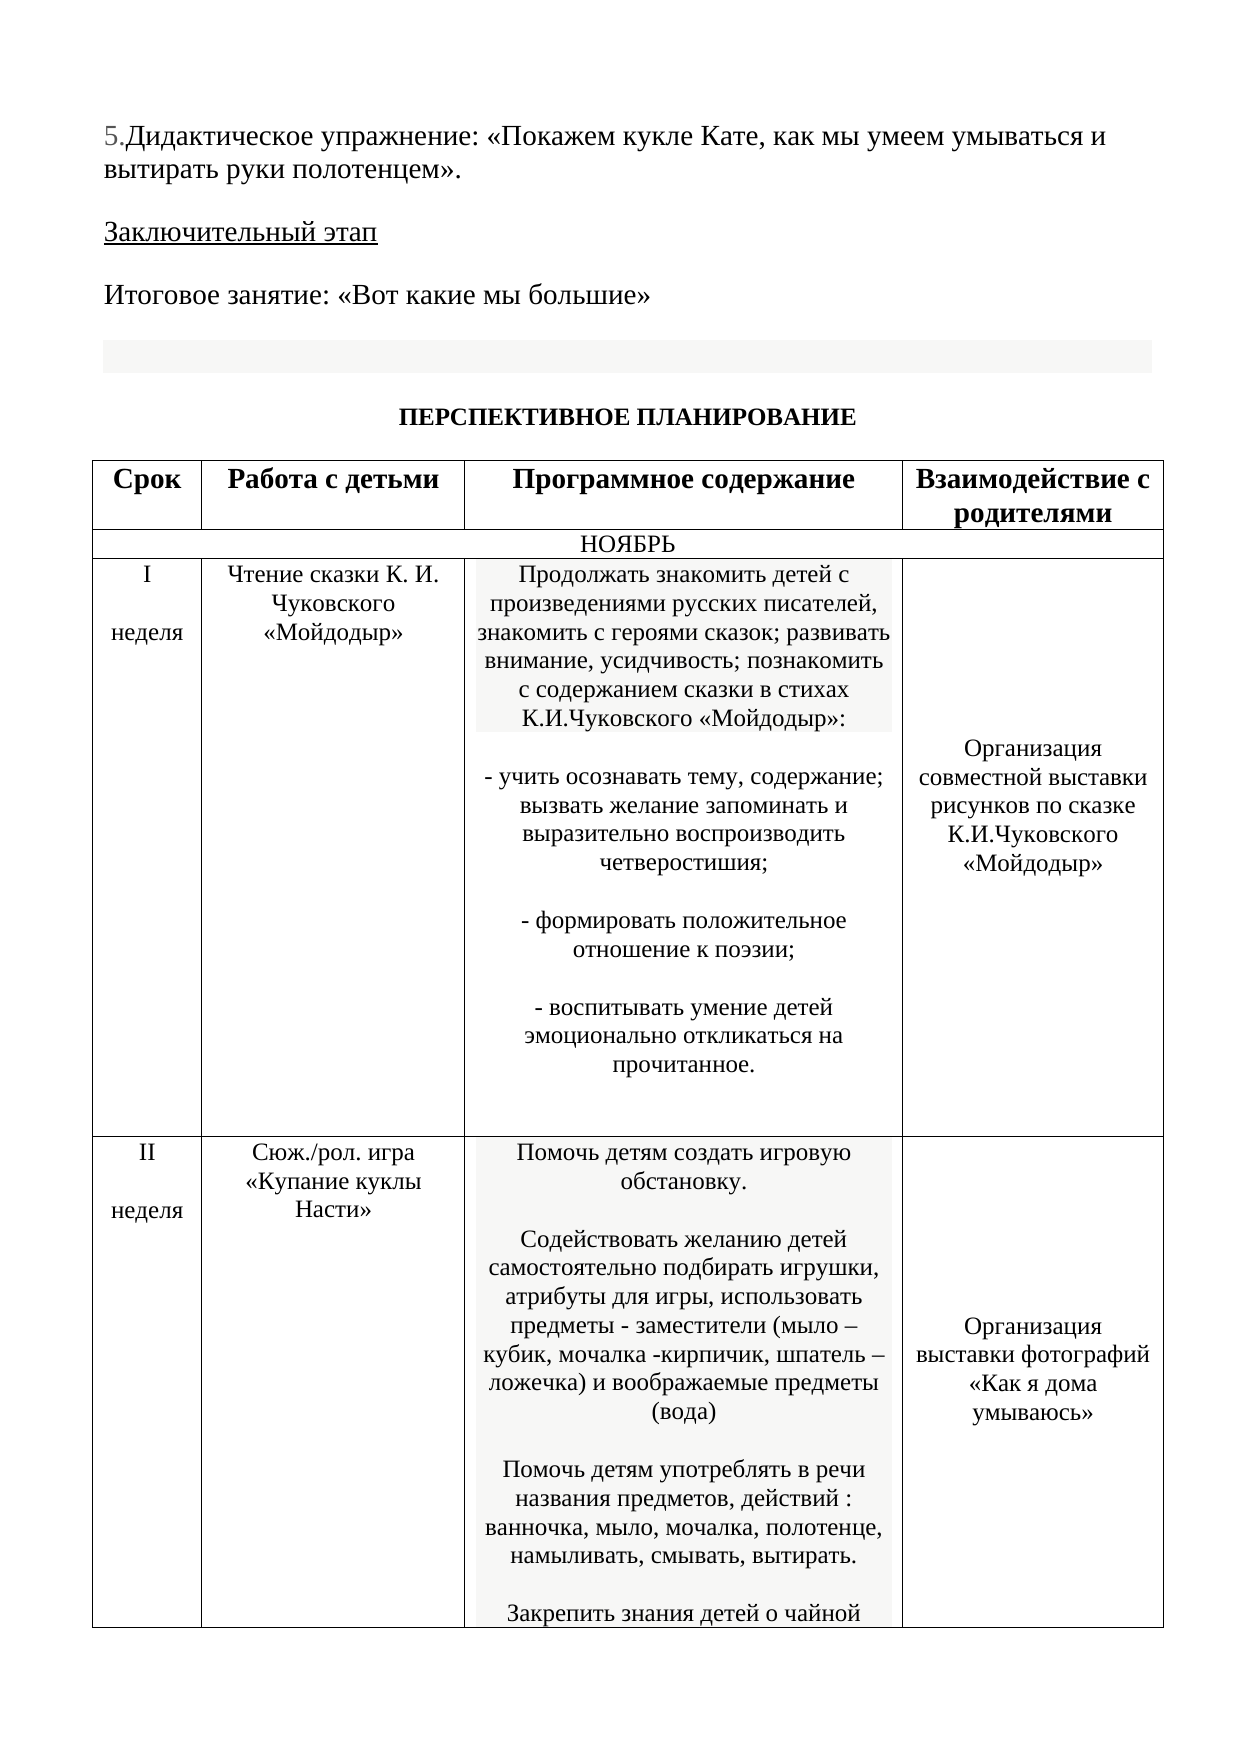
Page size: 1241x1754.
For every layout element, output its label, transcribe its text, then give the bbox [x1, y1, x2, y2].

table_header Взаимодействие с родителями [903, 461, 1163, 528]
table_cell НОЯБРЬ [93, 530, 1163, 558]
table_cell Организация совместной выставки рисунков по сказке К.И.Чуковского «Мойдодыр» [903, 559, 1163, 1136]
table_cell Чтение сказки К. И. Чуковского «Мойдодыр» [202, 559, 464, 1136]
text Заключительный этап [103, 214, 1152, 248]
text ПЕРСПЕКТИВНОЕ ПЛАНИРОВАНИЕ [103, 402, 1152, 431]
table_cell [202, 1137, 464, 1627]
table_cell Продолжать знакомить детей с произведениями русских писателей, знакомить с героями сказок; развивать внимание, усидчивость; познакомить с содержанием сказки в стихах К.И.Чуковского «Мойдодыр»: - учить осознавать тему, содержание; вызвать желание запоминать и выразительно воспроизводить четверостишия; - формировать положительное отношение к поэзии; - воспитывать умение детей эмоционально откликаться на прочитанное. [465, 559, 902, 1136]
table_cell I неделя [93, 559, 201, 1136]
table_header Срок [93, 461, 201, 528]
text 5.Дидактическое упражнение: «Покажем кукле Кате, как мы умеем умываться и вытирать руки полотенцем». [103, 118, 1152, 185]
table_cell II неделя [93, 1137, 201, 1627]
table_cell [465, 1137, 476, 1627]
text Итоговое занятие: «Вот какие мы большие» [103, 277, 1152, 311]
table_header Программное содержание [465, 461, 902, 528]
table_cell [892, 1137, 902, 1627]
table_header Работа с детьми [202, 461, 464, 528]
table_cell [903, 1137, 1163, 1627]
